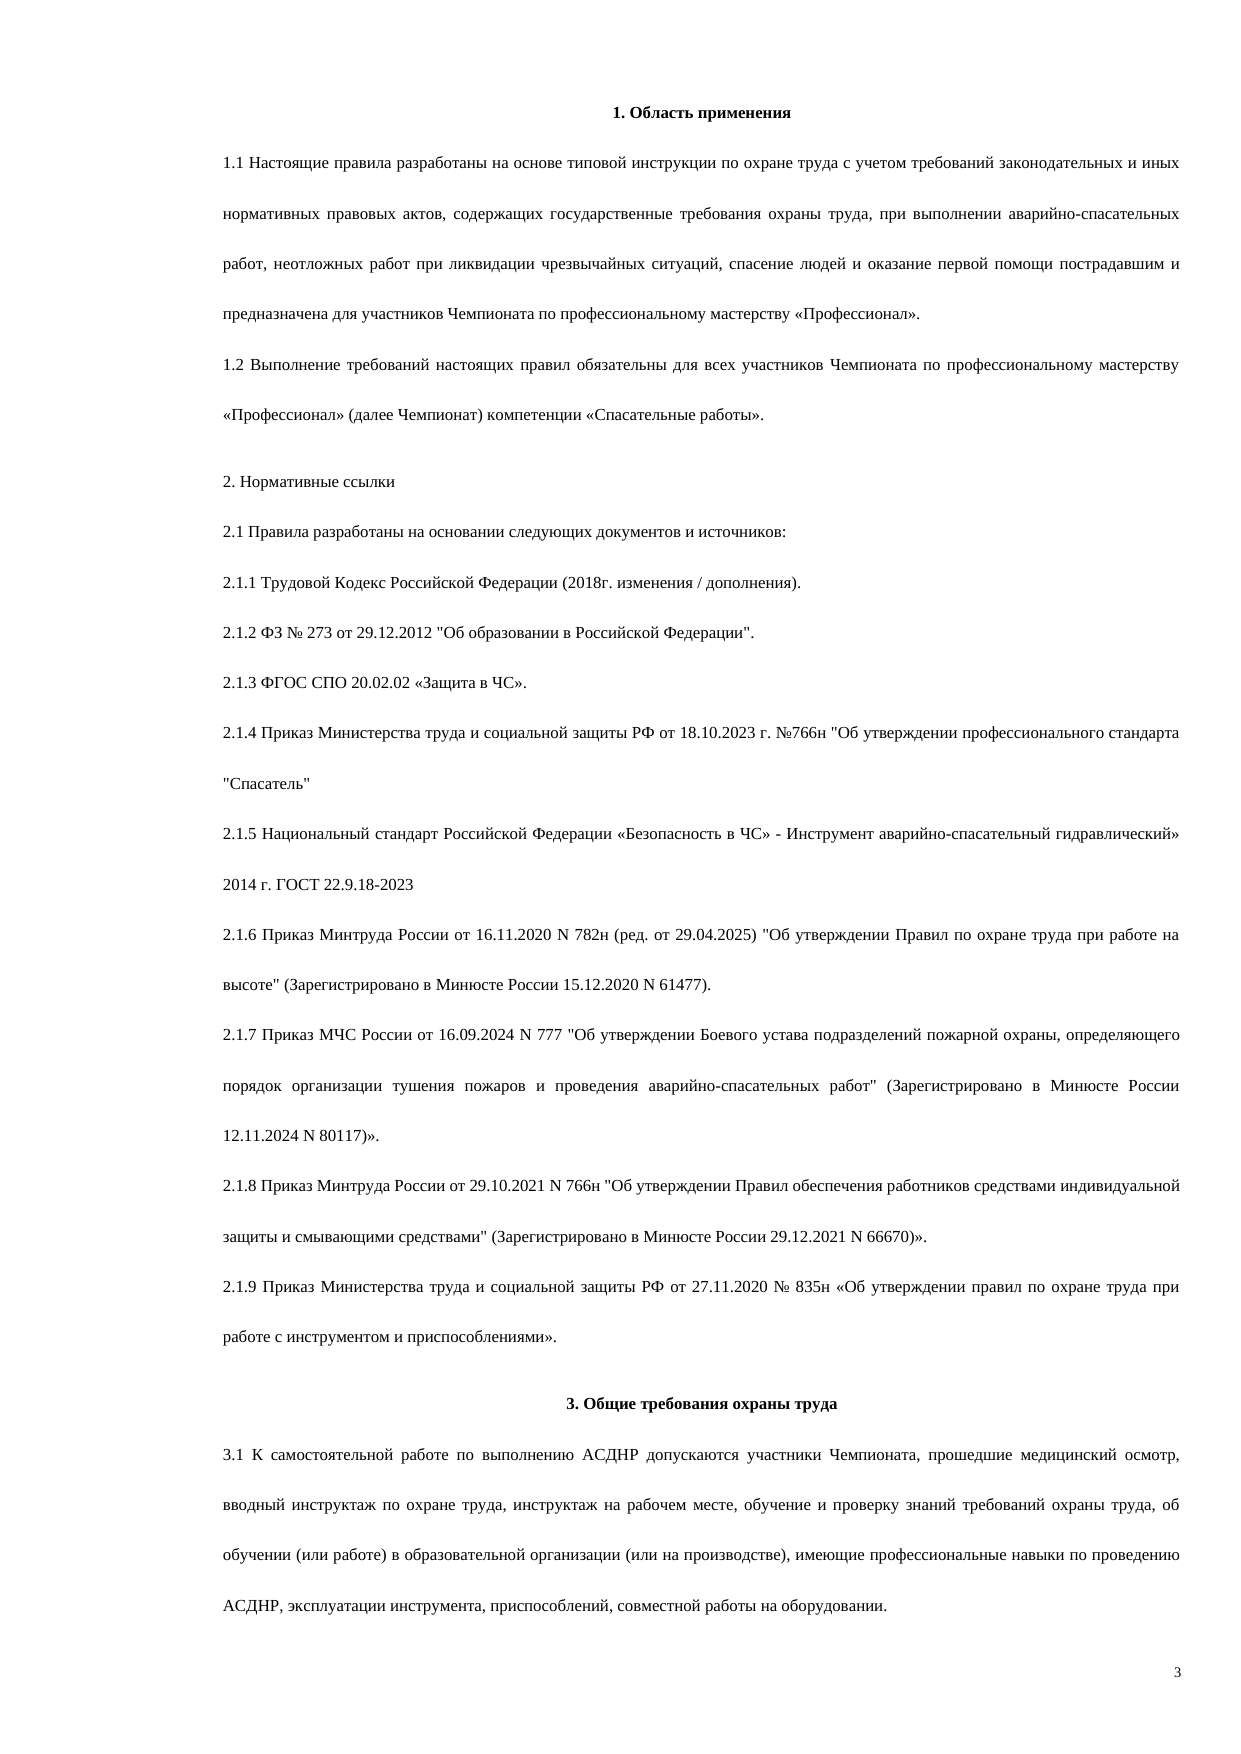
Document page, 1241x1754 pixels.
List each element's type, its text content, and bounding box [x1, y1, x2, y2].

list 2.1.7 Приказ МЧС России от 16.09.2024 N 777 "Об утверждении Боевого устава подразделений пожарной охраны, определяющего порядок организации тушения пожаров и проведения аварийно-спасательных работ" (Зарегистрировано в Минюсте России 12.11.2024 N 80117)». [223, 1011, 1181, 1145]
list 3.1 К самостоятельной работе по выполнению АСДНР допускаются участники Чемпионата, прошедшие медицинский осмотр, вводный инструктаж по охране труда, инструктаж на рабочем месте, обучение и проверку знаний требований охраны труда, об обучении (или работе) в образовательной организации (или на производстве), имеющие профессиональные навыки по проведению АСДНР, эксплуатации инструмента, приспособлений, совместной работы на оборудовании. [223, 1430, 1181, 1615]
list 2.1.3 ФГОС СПО 20.02.02 «Защита в ЧС». [223, 659, 1181, 692]
list 2.1.5 Национальный стандарт Российской Федерации «Безопасность в ЧС» - Инструмент аварийно-спасательный гидравлический» 2014 г. ГОСТ 22.9.18-2023 [223, 810, 1181, 894]
list 2.1.4 Приказ Министерства труда и социальной защиты РФ от 18.10.2023 г. №766н "Об утверждении профессионального стандарта "Спасатель" [223, 709, 1181, 793]
list 2.1.2 ФЗ № 273 от 29.12.2012 "Об образовании в Российской Федерации". [223, 608, 1181, 642]
list 1.1 Настоящие правила разработаны на основе типовой инструкции по охране труда с учетом требований законодательных и иных нормативных правовых актов, содержащих государственные требования охраны труда, при выполнении аварийно-спасательных работ, неотложных работ при ликвидации чрезвычайных ситуаций, спасение людей и оказание первой помощи пострадавшим и предназначена для участников Чемпионата по профессиональному мастерству «Профессионал». [223, 139, 1181, 323]
list 2.1.1 Трудовой Кодекс Российской Федерации (2018г. изменения / дополнения). [223, 558, 1181, 592]
list 2.1.6 Приказ Минтруда России от 16.11.2020 N 782н (ред. от 29.04.2025) "Об утверждении Правил по охране труда при работе на высоте" (Зарегистрировано в Минюсте России 15.12.2020 N 61477). [223, 910, 1181, 994]
list 3. Общие требования охраны труда [223, 1380, 1181, 1413]
list 1.2 Выполнение требований настоящих правил обязательны для всех участников Чемпионата по профессиональному мастерству «Профессионал» (далее Чемпионат) компетенции «Спасательные работы». [223, 340, 1181, 424]
list 2.1.9 Приказ Министерства труда и социальной защиты РФ от 27.11.2020 № 835н «Об утверждении правил по охране труда при работе с инструментом и приспособлениями». [223, 1263, 1181, 1346]
list 2. Нормативные ссылки [223, 458, 1181, 491]
list 2.1.8 Приказ Минтруда России от 29.10.2021 N 766н "Об утверждении Правил обеспечения работников средствами индивидуальной защиты и смывающими средствами" (Зарегистрировано в Минюсте России 29.12.2021 N 66670)». [223, 1162, 1181, 1246]
list 1. Область применения [223, 89, 1181, 122]
list 2.1 Правила разработаны на основании следующих документов и источников: [223, 508, 1181, 541]
